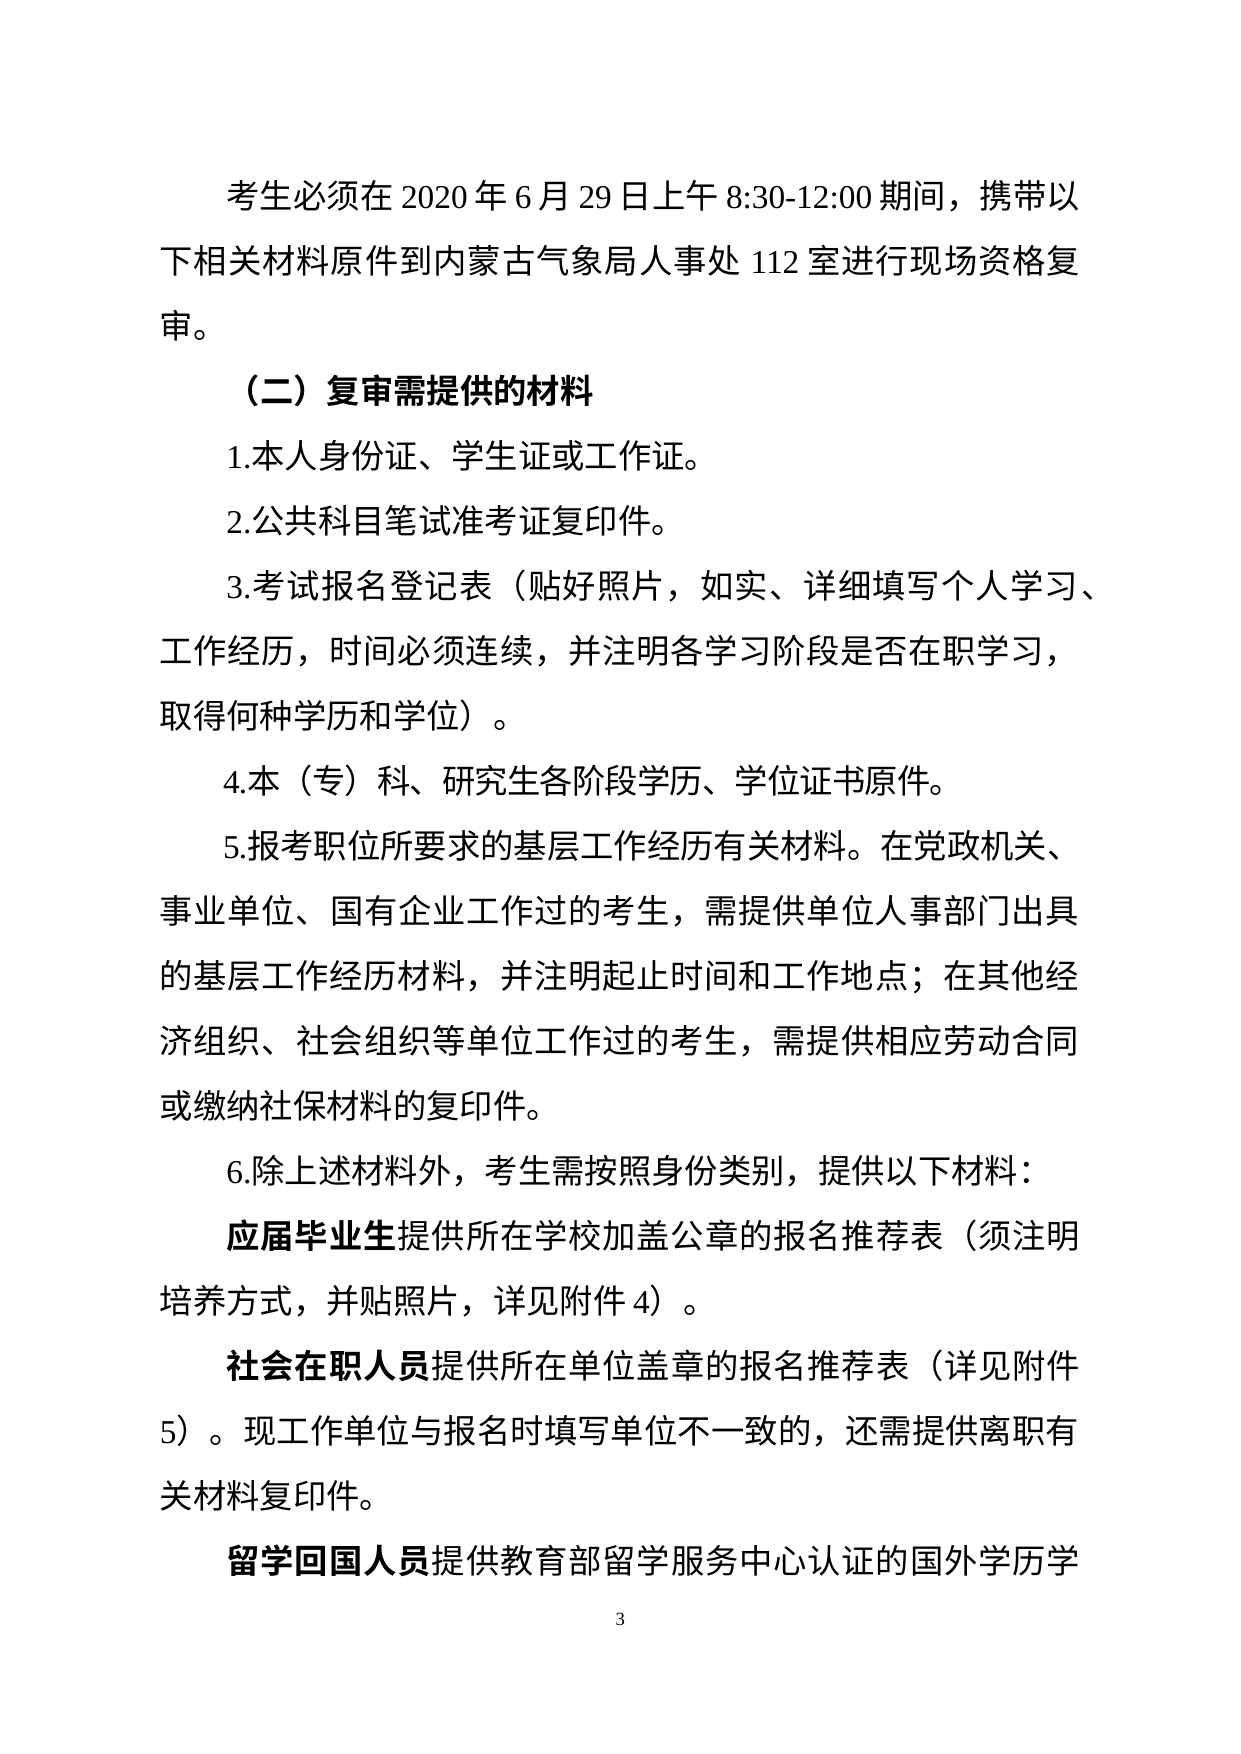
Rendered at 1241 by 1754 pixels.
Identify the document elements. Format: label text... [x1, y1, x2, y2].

text 社会在职人员提供所在单位盖章的报名推荐表（详见附件5）。现工作单位与报名时填写单位不一致的，还需提供离职有关材料复印件。 [159, 1332, 1081, 1527]
text 3.考试报名登记表（贴好照片，如实、详细填写个人学习、工作经历，时间必须连续，并注明各学习阶段是否在职学习，取得何种学历和学位）。 [159, 552, 1081, 747]
text 2.公共科目笔试准考证复印件。 [159, 487, 1081, 552]
text （二）复审需提供的材料 [159, 357, 1081, 422]
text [159, 1527, 1081, 1592]
text 6.除上述材料外，考生需按照身份类别，提供以下材料： [159, 1137, 1081, 1202]
text 5.报考职位所要求的基层工作经历有关材料。在党政机关、事业单位、国有企业工作过的考生，需提供单位人事部门出具的基层工作经历材料，并注明起止时间和工作地点；在其他经济组织、社会组织等单位工作过的考生，需提供相应劳动合同或缴纳社保材料的复印件。 [159, 812, 1081, 1137]
text 1.本人身份证、学生证或工作证。 [159, 422, 1081, 487]
text 4.本（专）科、研究生各阶段学历、学位证书原件。 [159, 747, 1081, 812]
text 考生必须在2020年6月29日上午8:30-12:00期间，携带以下相关材料原件到内蒙古气象局人事处112室进行现场资格复审。 [159, 162, 1081, 357]
text 应届毕业生提供所在学校加盖公章的报名推荐表（须注明培养方式，并贴照片，详见附件4）。 [159, 1202, 1081, 1332]
